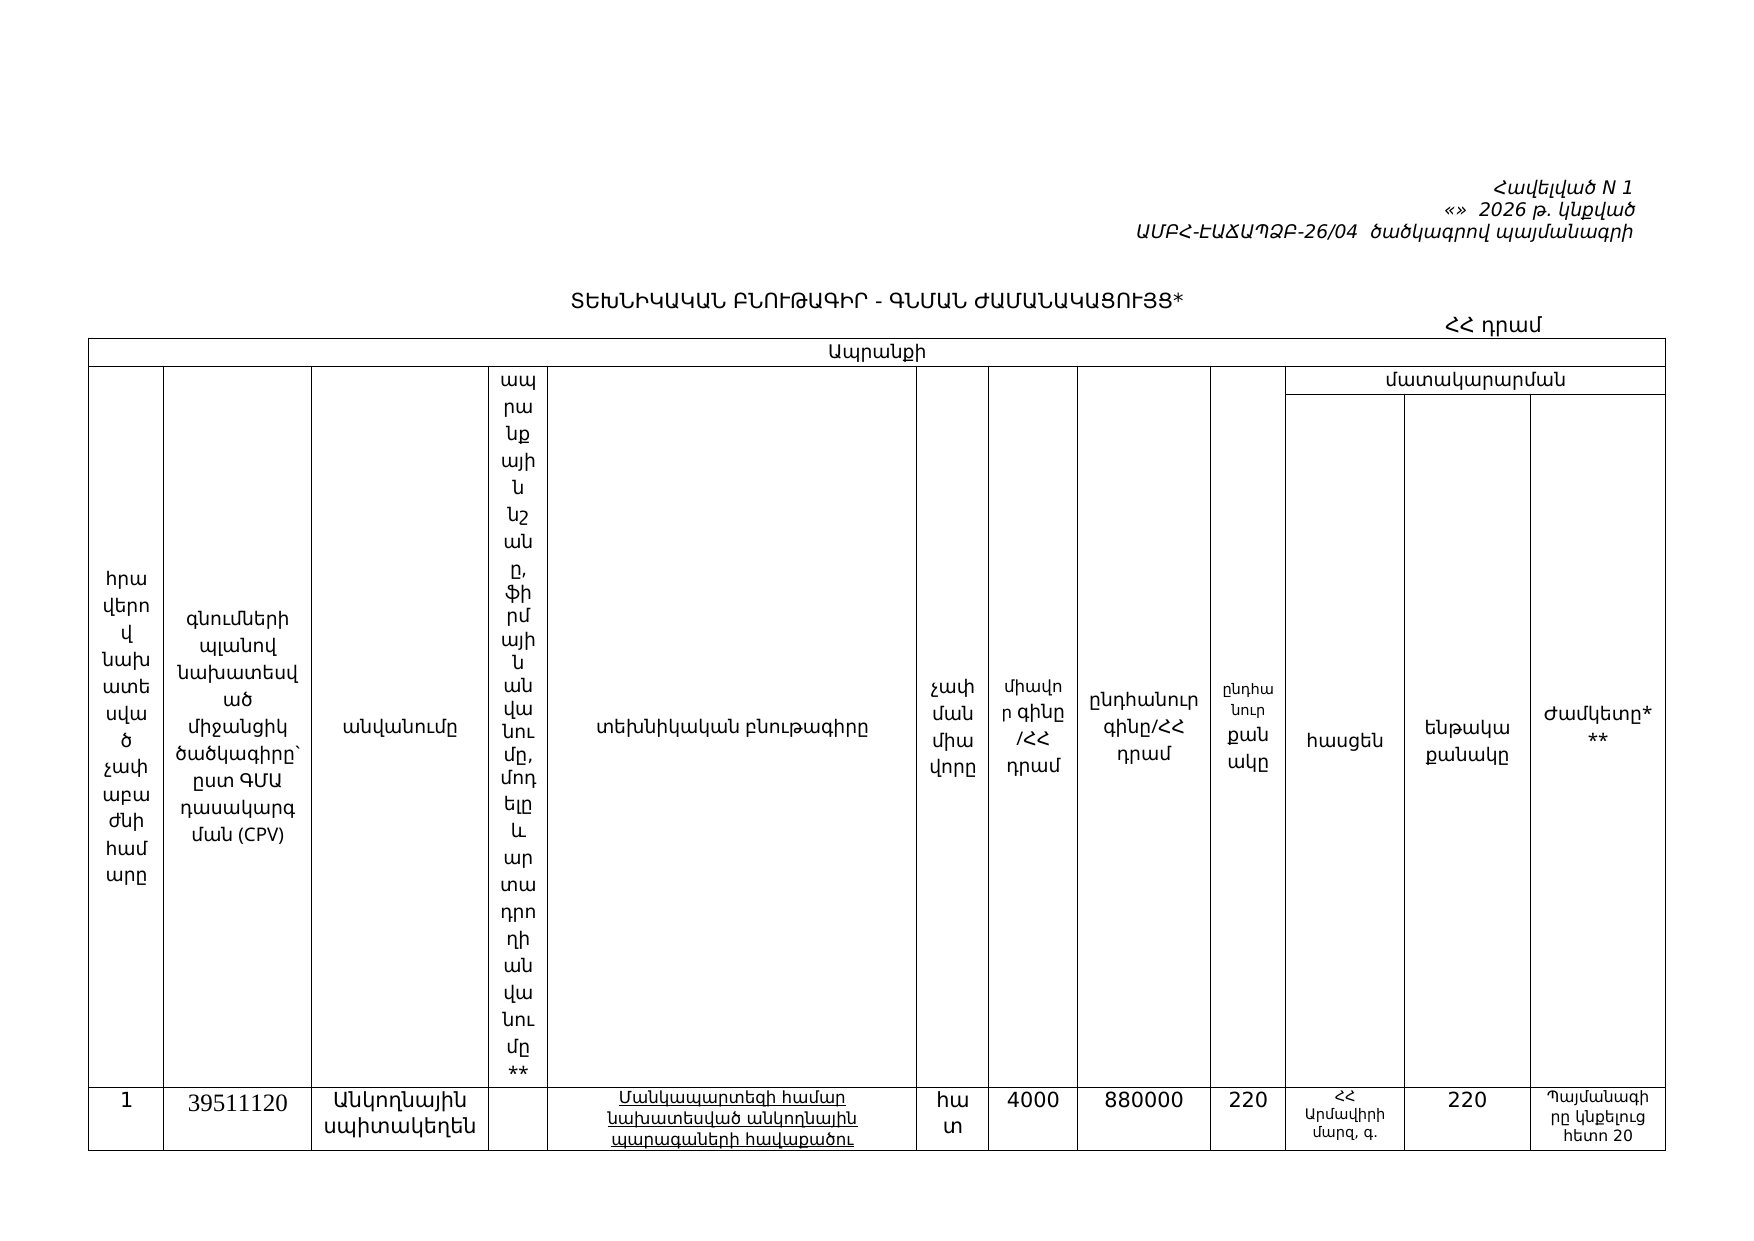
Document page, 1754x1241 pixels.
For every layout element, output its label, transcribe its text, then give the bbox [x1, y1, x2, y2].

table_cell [1286, 1088, 1404, 1150]
text ԱՄԲՀ-ԷԱՃԱՊՁԲ-26/04 ծածկագրով պայմանագրի [118, 221, 1636, 243]
table_cell մատակարարման [1286, 367, 1665, 394]
table_cell չափման միավորը [917, 367, 988, 1087]
table_cell հասցեն [1286, 395, 1404, 1087]
table_cell գնումների պլանով նախատեսված միջանցիկ ծածկագիրը` ըստ ԳՄԱ դասակարգման (CPV) [164, 367, 311, 1087]
table_cell 220 [1405, 1088, 1530, 1150]
table_cell անվանումը [312, 367, 488, 1087]
table_cell Ժամկետը*** [1531, 395, 1665, 1087]
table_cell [312, 1088, 488, 1150]
table_cell միավոր գինը /ՀՀ դրամ [989, 367, 1077, 1087]
table_cell ենթակա քանակը [1405, 395, 1530, 1087]
table_cell 4000 [989, 1088, 1077, 1150]
text ՏԵԽՆԻԿԱԿԱՆ ԲՆՈՒԹԱԳԻՐ - ԳՆՄԱՆ ԺԱՄԱՆԱԿԱՑՈՒՅՑ* [118, 289, 1636, 313]
text Հավելված N 1 [118, 177, 1636, 199]
table_cell [489, 1088, 547, 1150]
table_cell ընդհանուր քանակը [1211, 367, 1285, 1087]
table_cell տեխնիկական բնութագիրը [548, 367, 916, 1087]
table_cell 1 [89, 1088, 163, 1150]
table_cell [1531, 1088, 1665, 1150]
table_cell 39511120 [164, 1088, 311, 1150]
table_header Ապրանքի [89, 339, 1665, 366]
table_cell 220 [1211, 1088, 1285, 1150]
table_cell 880000 [1078, 1088, 1210, 1150]
text ՀՀ դրամ [118, 313, 1636, 337]
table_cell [548, 1088, 916, 1150]
text «» 2026 թ. կնքված [118, 199, 1636, 221]
table_cell հրավերով նախատեսված չափաբաժնի համարը [89, 367, 163, 1087]
table_cell ընդհանուր գինը/ՀՀ դրամ [1078, 367, 1210, 1087]
table_cell ապրանքային նշանը, ֆիրմային անվանումը, մոդելը և արտադրողի անվանումը ** [489, 367, 547, 1087]
table_cell հատ [917, 1088, 988, 1150]
